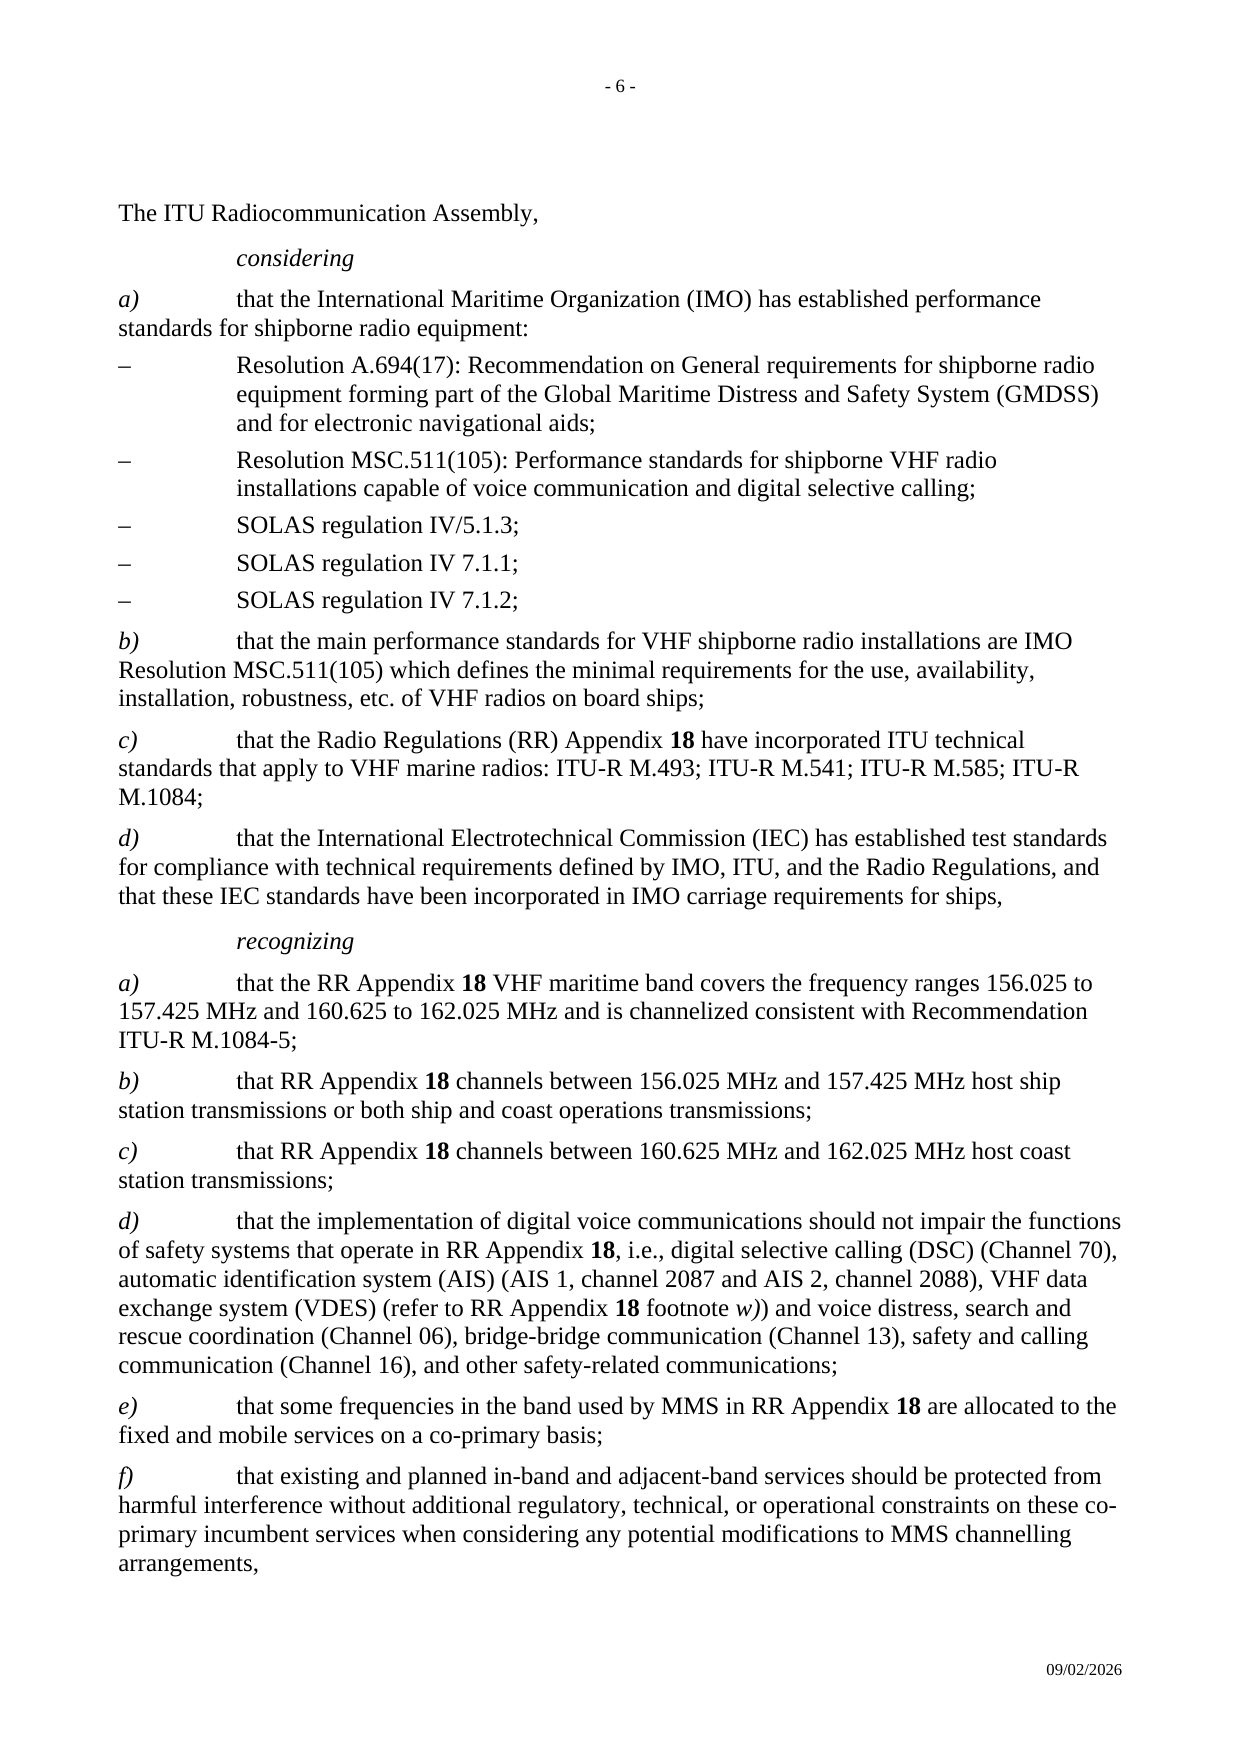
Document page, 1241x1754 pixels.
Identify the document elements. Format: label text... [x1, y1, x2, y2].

text – SOLAS regulation IV 7.1.2; [118, 585, 1122, 613]
text b) that RR Appendix 18 channels between 156.025 MHz and 157.425 MHz host ship station transmissions or both ship and coast operations transmissions; [118, 1066, 1122, 1124]
text c) that RR Appendix 18 channels between 160.625 MHz and 162.025 MHz host coast station transmissions; [118, 1136, 1122, 1194]
text – SOLAS regulation IV/5.1.3; [118, 511, 1122, 539]
text – SOLAS regulation IV 7.1.1; [118, 548, 1122, 576]
text e) that some frequencies in the band used by MMS in RR Appendix 18 are allocated to the fixed and mobile services on a co-primary basis; [118, 1391, 1122, 1449]
title The ITU Radiocommunication Assembly, [118, 198, 1122, 226]
text – Resolution MSC.511(105): Performance standards for shipborne VHF radio installations capable of voice communication and digital selective calling; [118, 445, 1122, 502]
text f) that existing and planned in-band and adjacent-band services should be protected from harmful interference without additional regulatory, technical, or operational constraints on these co-primary incumbent services when considering any potential modifications to MMS channelling arrangements, [118, 1461, 1122, 1576]
text considering [236, 243, 1122, 272]
text a) that the International Maritime Organization (IMO) has established performance standards for shipborne radio equipment: [118, 284, 1122, 342]
text d) that the implementation of digital voice communications should not impair the functions of safety systems that operate in RR Appendix 18, i.e., digital selective calling (DSC) (Channel 70), automatic identification system (AIS) (AIS 1, channel 2087 and AIS 2, channel 2088), VHF data exchange system (VDES) (refer to Appendix 18 footnote w)) and voice distress, search and rescue coordination (Channel 06), bridge-bridge communication (Channel 13), safety and calling communication (Channel 16), and other safety-related communications; [118, 1206, 1122, 1379]
text d) that the International Electrotechnical Commission (IEC) has established test standards for compliance with technical requirements defined by IMO, ITU, and the Radio Regulations, and that these IEC standards have been incorporated in IMO carriage requirements for ships, [118, 823, 1122, 910]
text – Resolution A.694(17): Recommendation on General requirements for shipborne radio equipment forming part of the Global Maritime Distress and Safety System (GMDSS) and for electronic navigational aids; [118, 350, 1122, 436]
text recognizing [236, 926, 1122, 955]
text c) that the Radio Regulations (RR) Appendix 18 have incorporated ITU technical standards that apply to VHF marine radios: ITU-R M.493; ITU-R M.541; ITU-R M.585; ITU-R M.1084; [118, 725, 1122, 811]
text b) that the main performance standards for VHF shipborne radio installations are IMO Resolution MSC.511(105) which defines the minimal requirements for the use, availability, installation, robustness, etc. of VHF radios on board ships; [118, 626, 1122, 712]
text a) that the RR Appendix 18 VHF maritime band covers the frequency ranges 156.025 to 157.425 MHz and 160.625 to 162.025 MHz and is channelized consistent with Recommendation ITU-R M.1084-5; [118, 968, 1122, 1054]
